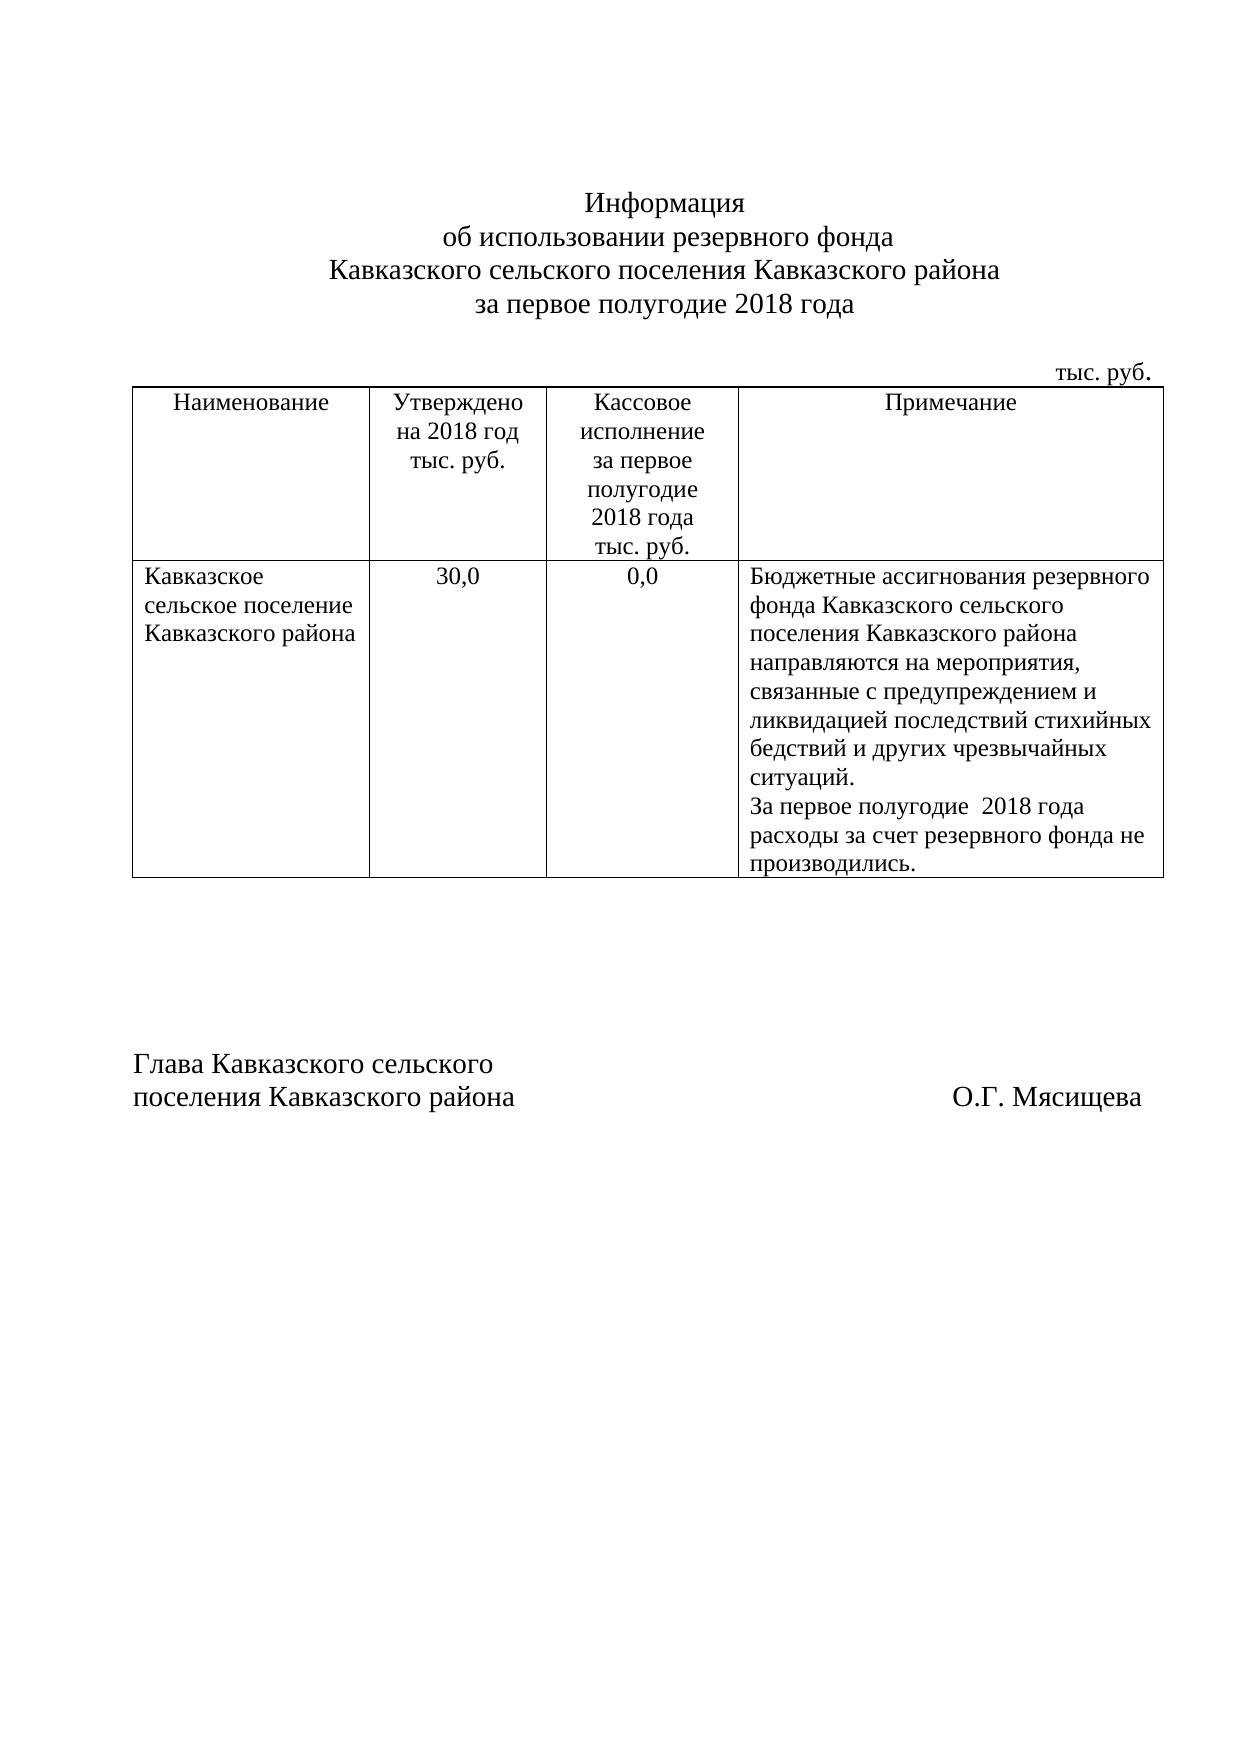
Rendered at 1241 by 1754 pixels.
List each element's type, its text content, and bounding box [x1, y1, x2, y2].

table_cell Кавказское сельское поселение Кавказского района [133, 561, 369, 877]
text за первое полугодие 2018 года [177, 286, 1152, 319]
text Глава Кавказского сельского [133, 1046, 1152, 1079]
table_header Наименование [133, 388, 369, 560]
table_header Кассовое исполнение за первое полугодие 2018 года тыс. руб. [547, 388, 738, 560]
text об использовании резервного фонда [177, 219, 1152, 252]
text Информация [177, 185, 1152, 219]
text поселения Кавказского района О.Г. Мясищева [133, 1079, 1152, 1113]
table_cell 30,0 [370, 561, 546, 877]
text Кавказского сельского поселения Кавказского района [177, 252, 1152, 286]
table_cell 0,0 [547, 561, 738, 877]
table_header Примечание [739, 388, 1163, 560]
text тыс. руб. [177, 353, 1152, 386]
table_cell Бюджетные ассигнования резервного фонда Кавказского сельского поселения Кавказского района направляются на мероприятия, связанные с предупреждением и ликвидацией последствий стихийных бедствий и других чрезвычайных ситуаций. За первое полугодие 2018 года расходы за счет резервного фонда не производились. [739, 561, 1163, 877]
table_header Утверждено на 2018 год тыс. руб. [370, 388, 546, 560]
